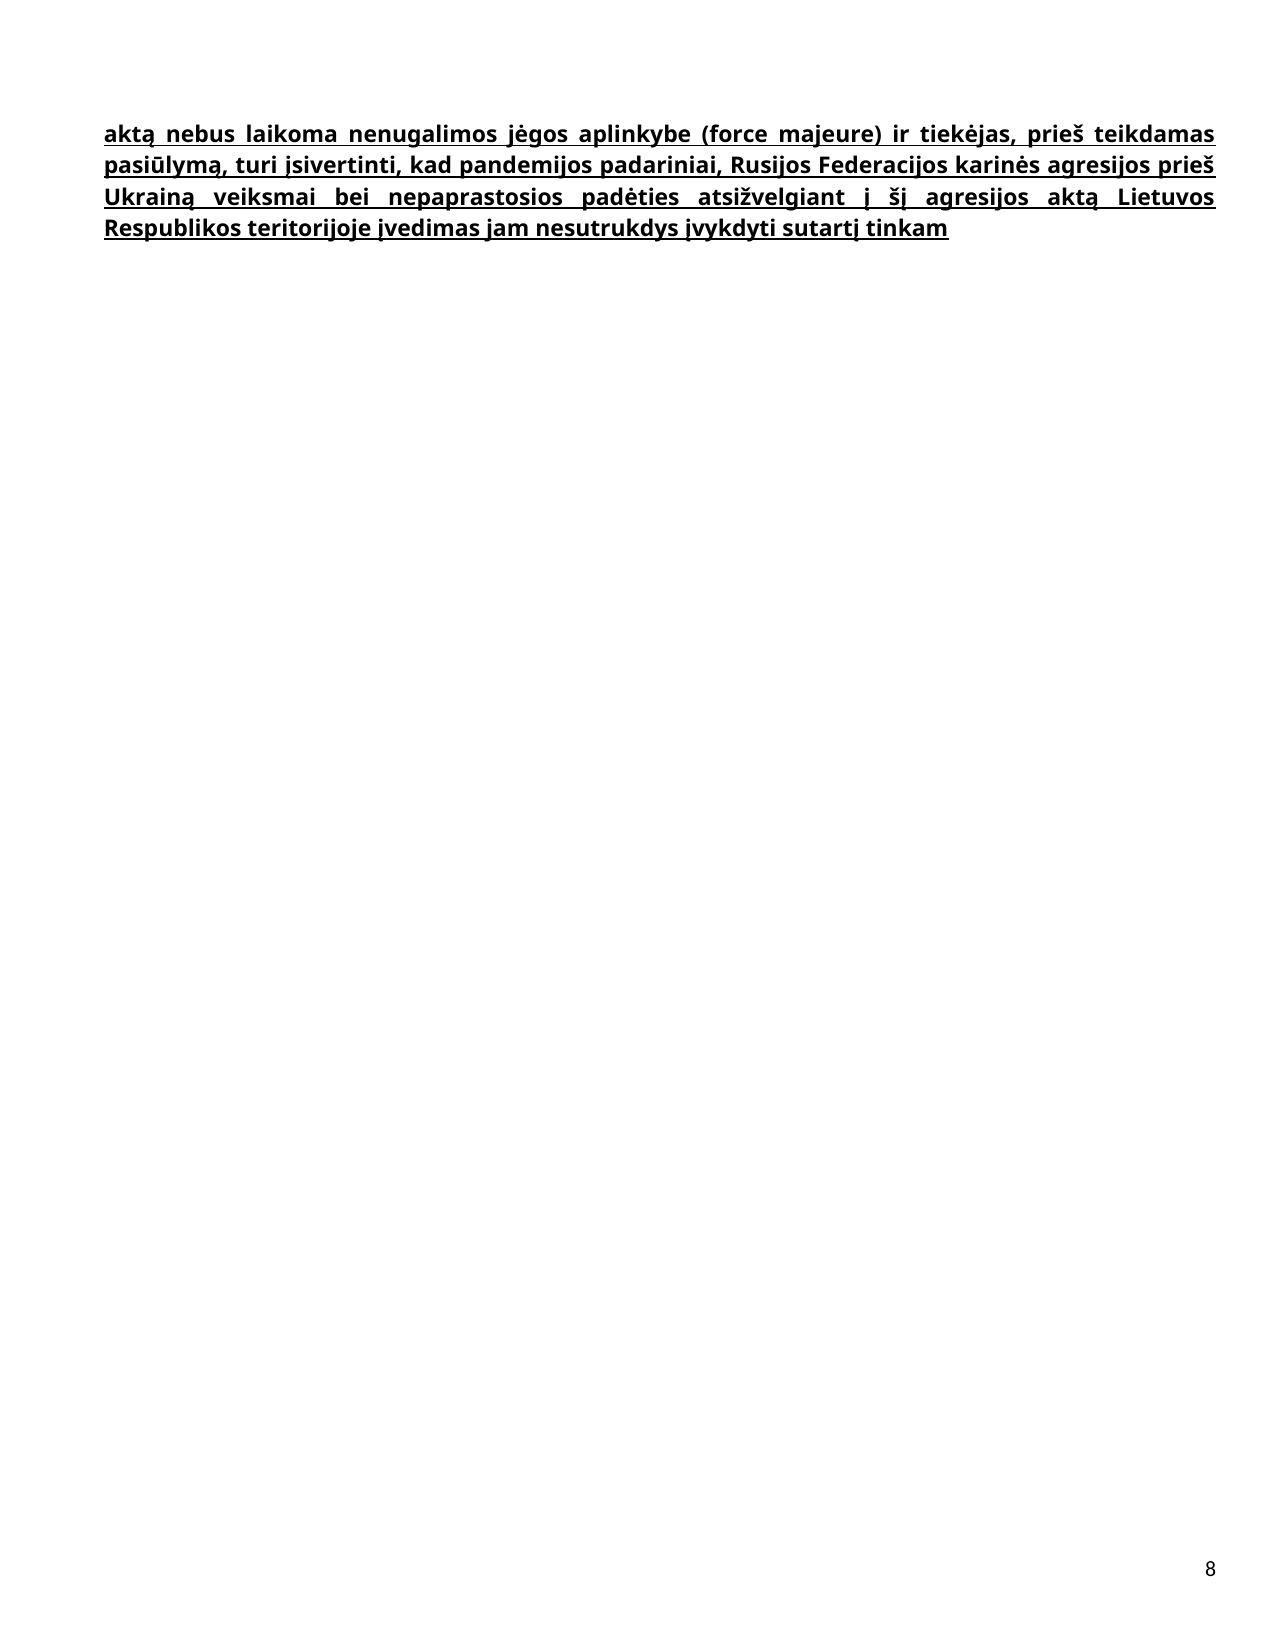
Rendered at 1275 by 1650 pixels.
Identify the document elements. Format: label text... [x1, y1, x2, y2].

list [103, 118, 1216, 145]
